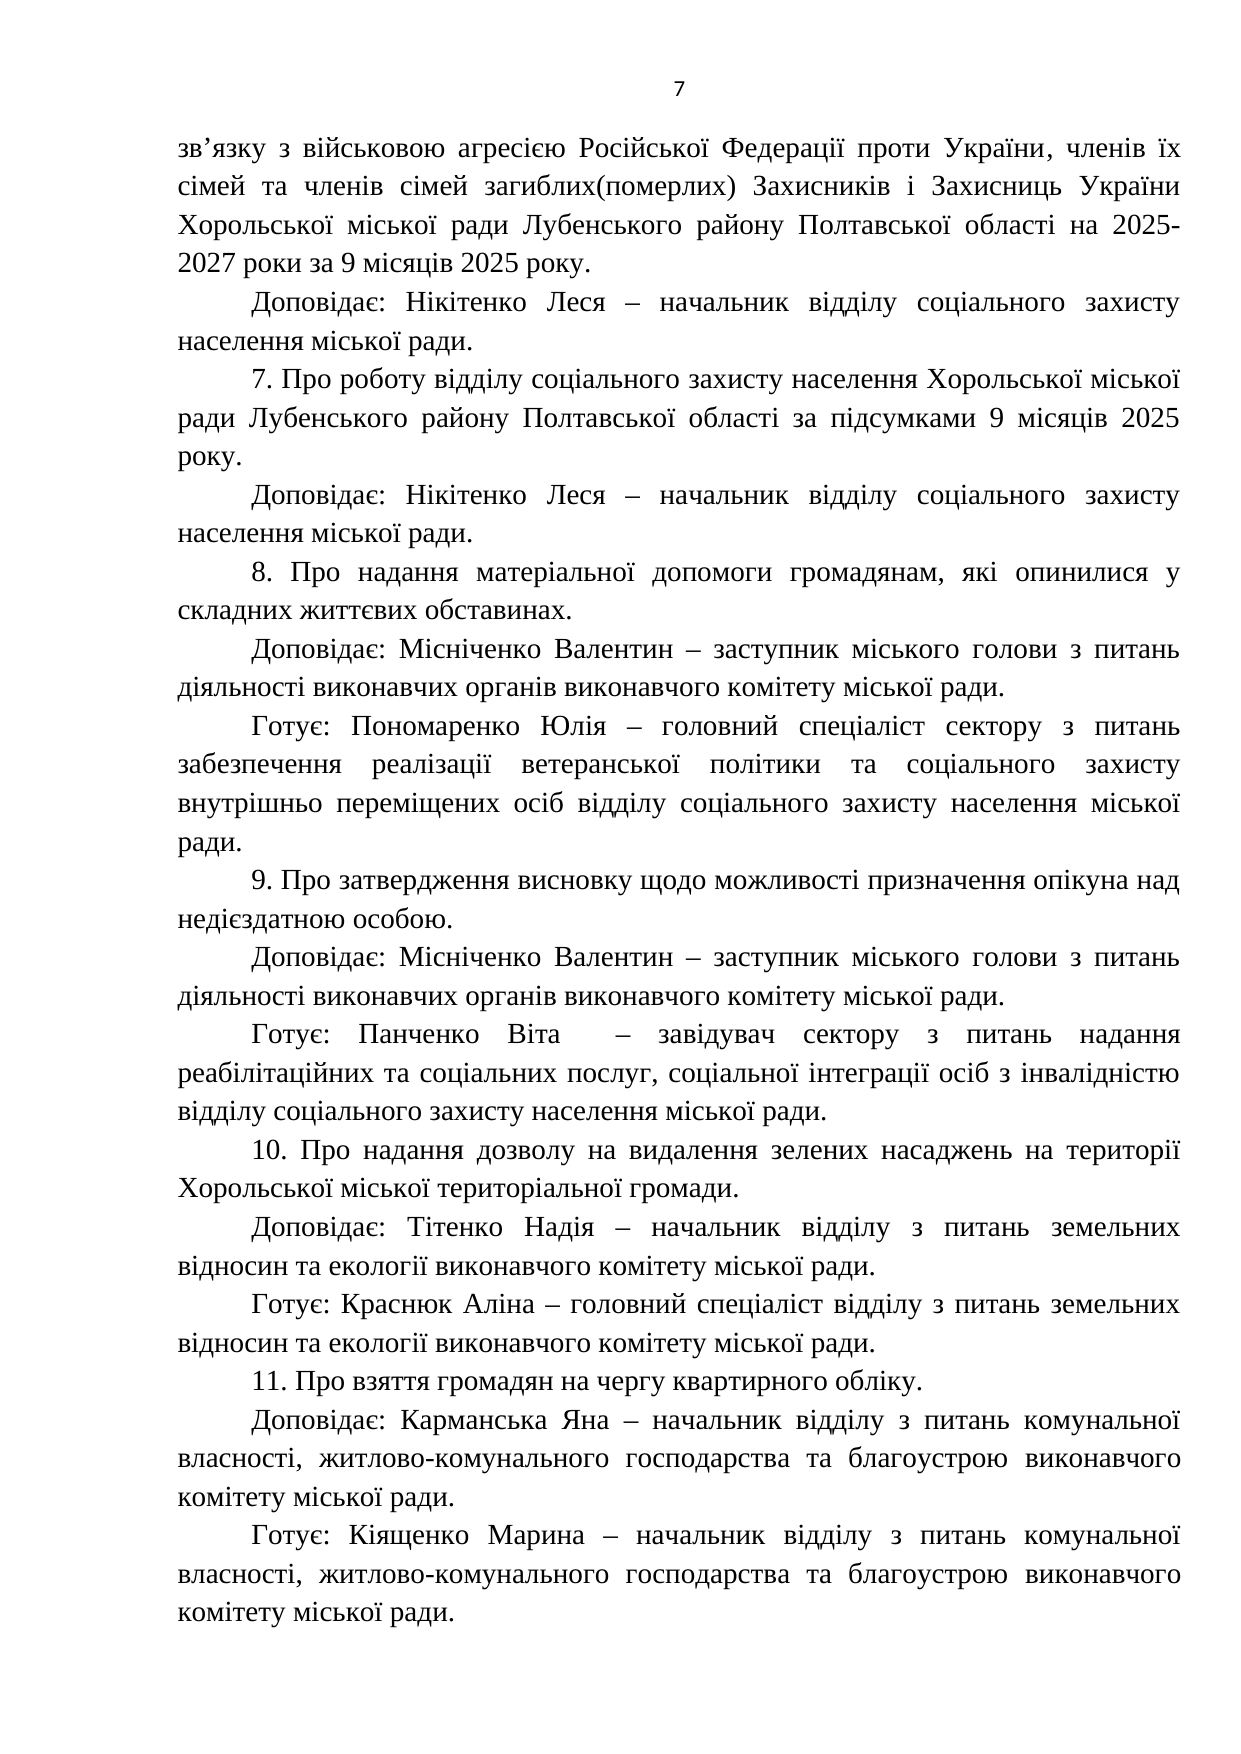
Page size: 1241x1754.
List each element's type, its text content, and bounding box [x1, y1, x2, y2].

text Готує: Кіященко Марина – начальник відділу з питань комунальної власності, житлово-комунального господарства та благоустрою виконавчого комітету міської ради. [177, 1517, 1181, 1628]
text Доповідає: Місніченко Валентин – заступник міського голови з питань діяльності виконавчих органів виконавчого комітету міської ради. [177, 939, 1181, 1011]
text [177, 130, 1181, 169]
text Доповідає: Місніченко Валентин – заступник міського голови з питань діяльності виконавчих органів виконавчого комітету міської ради. [177, 631, 1181, 703]
text Готує: Краснюк Аліна – головний спеціаліст відділу з питань земельних відносин та екології виконавчого комітету міської ради. [177, 1286, 1181, 1358]
text 11. Про взяття громадян на чергу квартирного обліку. [177, 1363, 1181, 1397]
text Доповідає: Нікітенко Леся – начальник відділу соціального захисту населення міської ради. [177, 284, 1181, 356]
text 9. Про затвердження висновку щодо можливості призначення опікуна над недієздатною особою. [177, 862, 1181, 934]
text Готує: Пономаренко Юлія – головний спеціаліст сектору з питань забезпечення реалізації ветеранської політики та соціального захисту внутрішньо переміщених осіб відділу соціального захисту населення міської ради. [177, 708, 1181, 857]
text Доповідає: Нікітенко Леся – начальник відділу соціального захисту населення міської ради. [177, 477, 1181, 549]
text Доповідає: Тітенко Надія – начальник відділу з питань земельних відносин та екології виконавчого комітету міської ради. [177, 1209, 1181, 1281]
text Готує: Панченко Віта – завідувач сектору з питань надання реабілітаційних та соціальних послуг, соціальної інтеграції осіб з інвалідністю відділу соціального захисту населення міської ради. [177, 1016, 1181, 1127]
text 7. Про роботу відділу соціального захисту населення Хорольської міської ради Лубенського району Полтавської області за підсумками 9 місяців 2025 року. [177, 361, 1181, 472]
text Доповідає: Карманська Яна – начальник відділу з питань комунальної власності, житлово-комунального господарства та благоустрою виконавчого комітету міської ради. [177, 1402, 1181, 1512]
text 8. Про надання матеріальної допомоги громадянам, які опинилися у складних життєвих обставинах. [177, 554, 1181, 626]
text 10. Про надання дозволу на видалення зелених насаджень на території Хорольської міської територіальної громади. [177, 1132, 1181, 1204]
